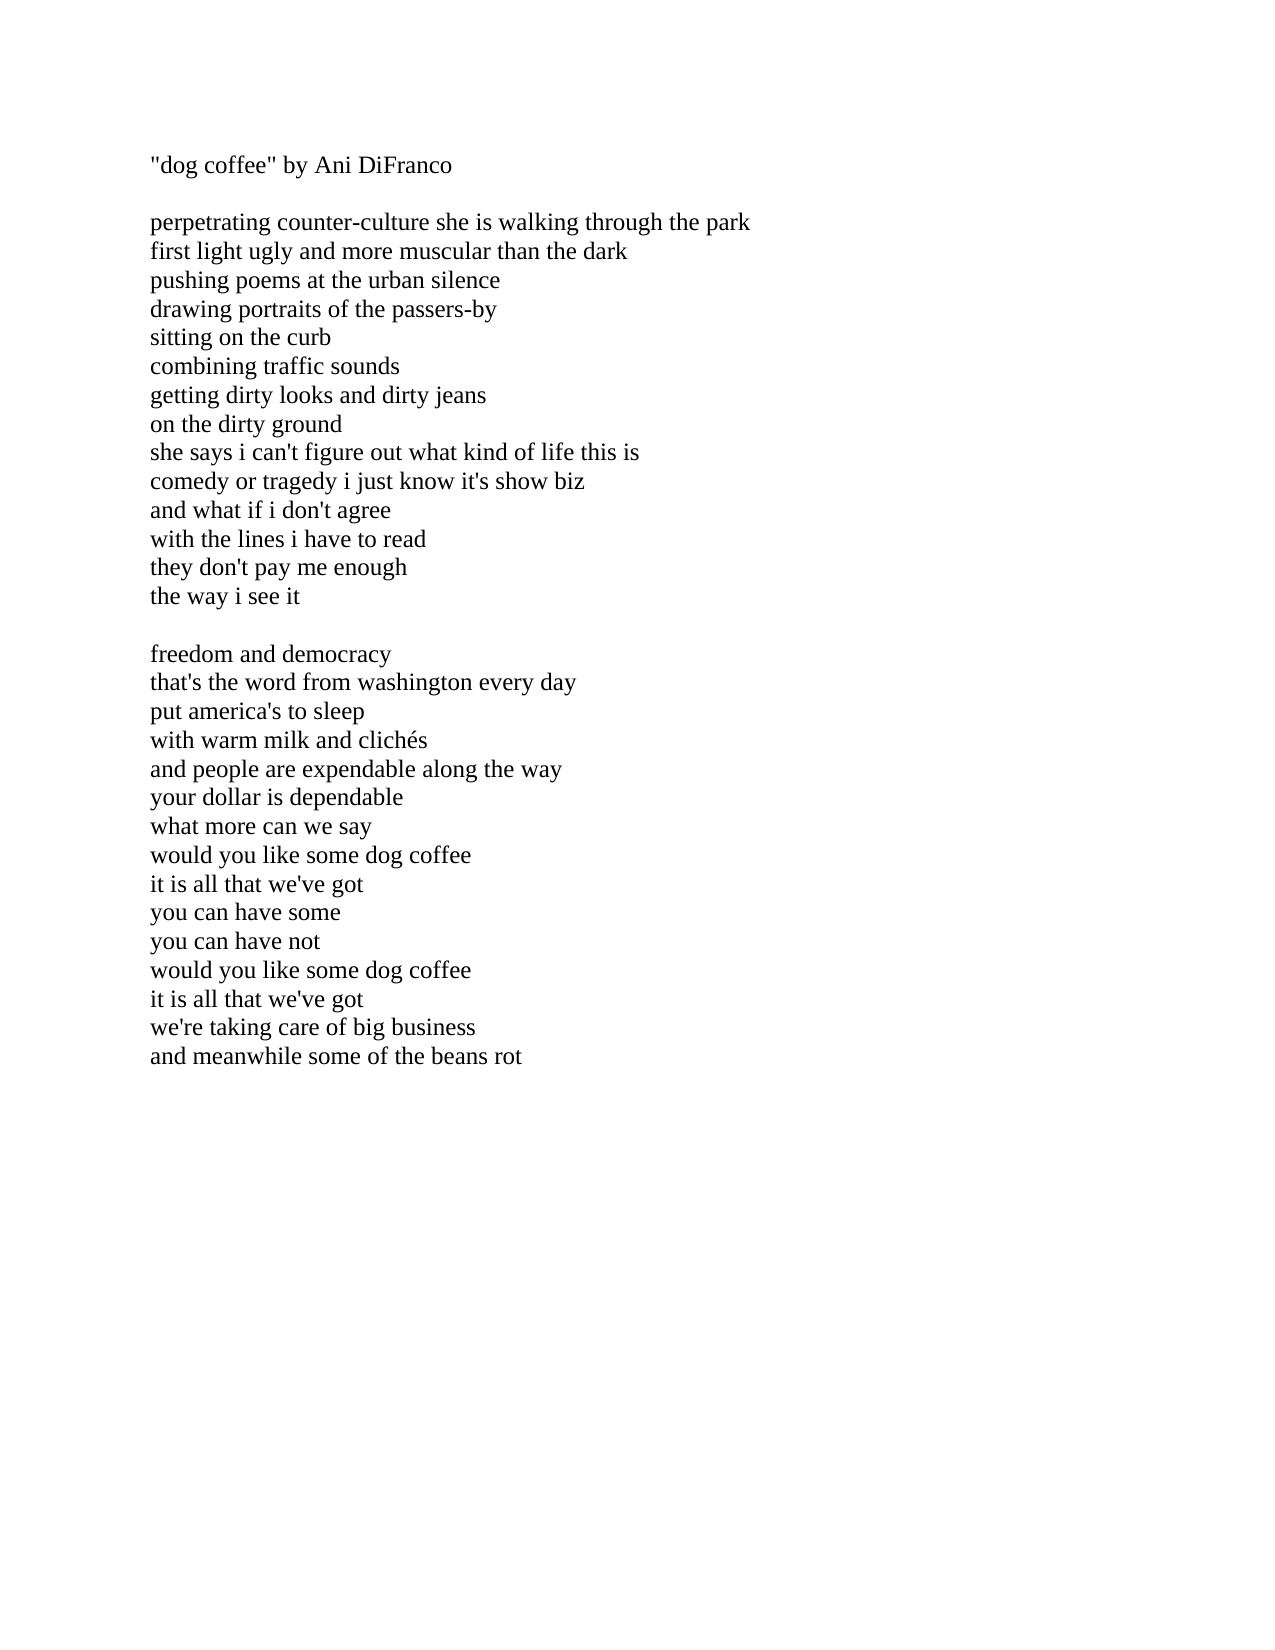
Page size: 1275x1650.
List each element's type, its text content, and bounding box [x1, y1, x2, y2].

text what more can we say [150, 811, 1125, 840]
text that's the word from washington every day [150, 667, 1125, 696]
text perpetrating counter-culture she is walking through the park [150, 207, 1125, 236]
text first light ugly and more muscular than the dark [150, 236, 1125, 265]
text pushing poems at the urban silence [150, 265, 1125, 294]
text she says i can't figure out what kind of life this is [150, 437, 1125, 466]
text on the dirty ground [150, 409, 1125, 437]
text you can have some [150, 897, 1125, 926]
text and meanwhile some of the beans rot [150, 1041, 1125, 1070]
text your dollar is dependable [150, 782, 1125, 811]
text it is all that we've got [150, 869, 1125, 897]
text you can have not [150, 926, 1125, 955]
text sitting on the curb [150, 322, 1125, 351]
text getting dirty looks and dirty jeans [150, 380, 1125, 409]
text they don't pay me enough [150, 552, 1125, 581]
text and people are expendable along the way [150, 754, 1125, 782]
text we're taking care of big business [150, 1012, 1125, 1041]
text freedom and democracy [150, 639, 1125, 667]
text comedy or tragedy i just know it's show biz [150, 466, 1125, 495]
text put america's to sleep [150, 696, 1125, 725]
text with warm milk and clichés [150, 725, 1125, 754]
text it is all that we've got [150, 984, 1125, 1012]
text would you like some dog coffee [150, 840, 1125, 869]
text would you like some dog coffee [150, 955, 1125, 984]
text and what if i don't agree [150, 495, 1125, 524]
text "dog coffee" by Ani DiFranco [150, 150, 1125, 179]
text the way i see it [150, 581, 1125, 610]
text combining traffic sounds [150, 351, 1125, 380]
text with the lines i have to read [150, 524, 1125, 552]
text drawing portraits of the passers-by [150, 294, 1125, 322]
